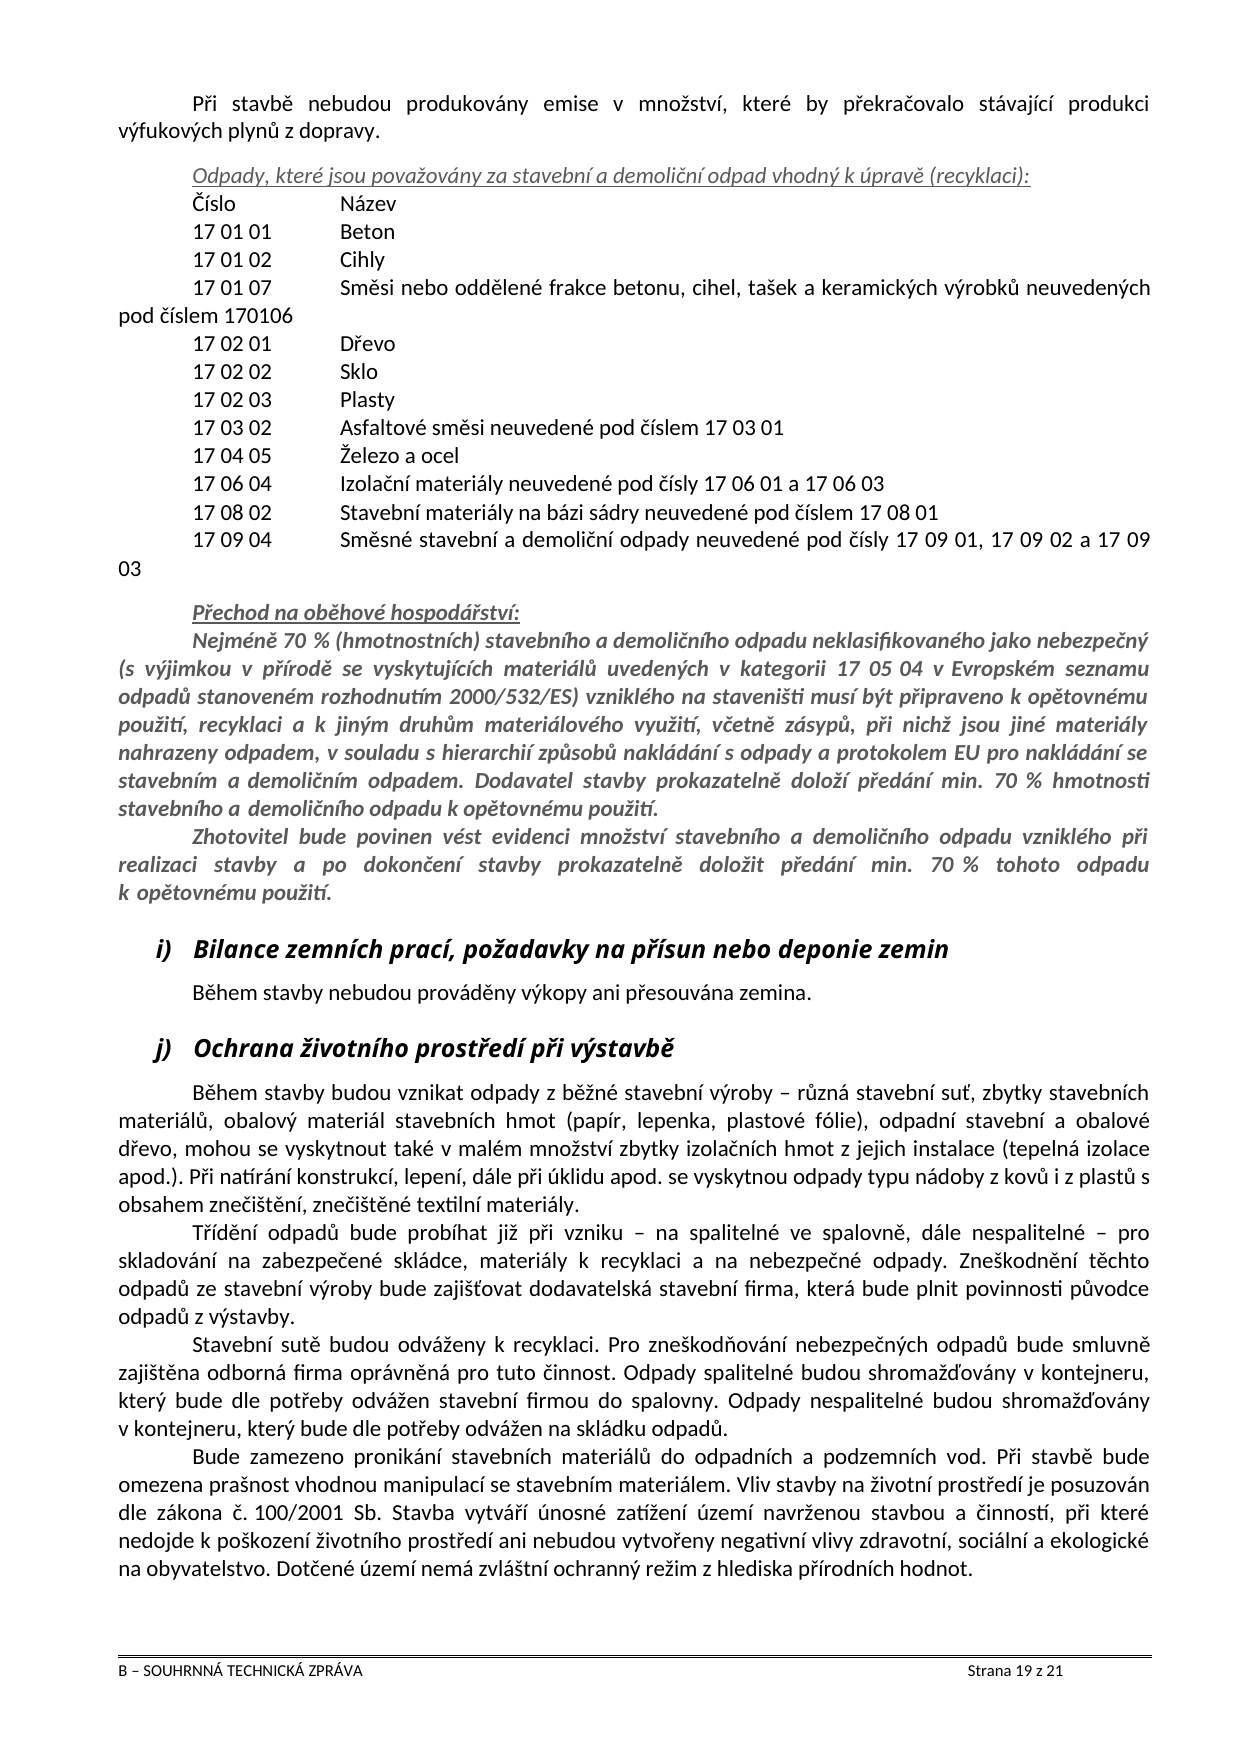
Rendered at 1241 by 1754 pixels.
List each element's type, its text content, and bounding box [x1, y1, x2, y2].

subtitle Odpady, které jsou považovány za stavební a demoliční odpad vhodný k úpravě (recyklaci): [118, 161, 1152, 189]
text 17 02 03 Plasty [118, 386, 1152, 413]
text Během stavby budou vznikat odpady z běžné stavební výroby – různá stavební suť, zbytky stavebních materiálů, obalový materiál stavebních hmot (papír, lepenka, plastové fólie), odpadní stavební a obalové dřevo, mohou se vyskytnout také v malém množství zbytky izolačních hmot z jejich instalace (tepelná izolace apod.). Při natírání konstrukcí, lepení, dále při úklidu apod. se vyskytnou odpady typu nádoby z kovů i z plastů s obsahem znečištění, znečištěné textilní materiály. [118, 1078, 1152, 1218]
text 17 03 02 Asfaltové směsi neuvedené pod číslem 17 03 01 [118, 413, 1152, 442]
subtitle Bilance zemních prací, požadavky na přísun nebo deponie zemin [156, 932, 1152, 966]
text 17 02 02 Sklo [118, 357, 1152, 386]
text 17 01 01 Beton [118, 217, 1152, 245]
text Číslo Název [118, 189, 1152, 217]
text 17 02 01 Dřevo [118, 329, 1152, 357]
subtitle Přechod na oběhové hospodářství: [118, 598, 1152, 626]
subtitle Ochrana životního prostředí při výstavbě [156, 1031, 1152, 1065]
text Zhotovitel bude povinen vést evidenci množství stavebního a demoličního odpadu vzniklého při realizaci stavby a po dokončení stavby prokazatelně doložit předání min. 70 % tohoto odpadu k opětovnému použití. [118, 822, 1152, 907]
text 17 09 04 Směsné stavební a demoliční odpady neuvedené pod čísly 17 09 01, 17 09 02 a 17 09 03 [118, 526, 1152, 582]
text Třídění odpadů bude probíhat již při vzniku – na spalitelné ve spalovně, dále nespalitelné – pro skladování na zabezpečené skládce, materiály k recyklaci a na nebezpečné odpady. Zneškodnění těchto odpadů ze stavební výroby bude zajišťovat dodavatelská stavební firma, která bude plnit povinnosti původce odpadů z výstavby. [118, 1218, 1152, 1330]
text Při stavbě nebudou produkovány emise v množství, které by překračovalo stávající produkci výfukových plynů z dopravy. [118, 89, 1152, 145]
text 17 06 04 Izolační materiály neuvedené pod čísly 17 06 01 a 17 06 03 [118, 469, 1152, 498]
text 17 08 02 Stavební materiály na bázi sádry neuvedené pod číslem 17 08 01 [118, 498, 1152, 526]
text 17 01 02 Cihly [118, 245, 1152, 273]
text Stavební sutě budou odváženy k recyklaci. Pro zneškodňování nebezpečných odpadů bude smluvně zajištěna odborná firma oprávněná pro tuto činnost. Odpady spalitelné budou shromažďovány v kontejneru, který bude dle potřeby odvážen stavební firmou do spalovny. Odpady nespalitelné budou shromažďovány v kontejneru, který bude dle potřeby odvážen na skládku odpadů. [118, 1330, 1152, 1442]
text Bude zamezeno pronikání stavebních materiálů do odpadních a podzemních vod. Při stavbě bude omezena prašnost vhodnou manipulací se stavebním materiálem. Vliv stavby na životní prostředí je posuzován dle zákona č. 100/2001 Sb. Stavba vytváří únosné zatížení území navrženou stavbou a činností, při které nedojde k poškození životního prostředí ani nebudou vytvořeny negativní vlivy zdravotní, sociální a ekologické na obyvatelstvo. Dotčené území nemá zvláštní ochranný režim z hlediska přírodních hodnot. [118, 1442, 1152, 1582]
text 17 04 05 Železo a ocel [118, 442, 1152, 469]
text Během stavby nebudou prováděny výkopy ani přesouvána zemina. [118, 978, 1152, 1006]
text 17 01 07 Směsi nebo oddělené frakce betonu, cihel, tašek a keramických výrobků neuvedených pod číslem 170106 [118, 273, 1152, 329]
text Nejméně 70 % (hmotnostních) stavebního a demoličního odpadu neklasifikovaného jako nebezpečný (s výjimkou v přírodě se vyskytujících materiálů uvedených v kategorii 17 05 04 v Evropském seznamu odpadů stanoveném rozhodnutím 2000/532/ES) vzniklého na staveništi musí být připraveno k opětovnému použití, recyklaci a k jiným druhům materiálového využití, včetně zásypů, při nichž jsou jiné materiály nahrazeny odpadem, v souladu s hierarchií způsobů nakládání s odpady a protokolem EU pro nakládání se stavebním a demoličním odpadem. Dodavatel stavby prokazatelně doloží předání min. 70 % hmotnosti stavebního a demoličního odpadu k opětovnému použití. [118, 626, 1152, 822]
